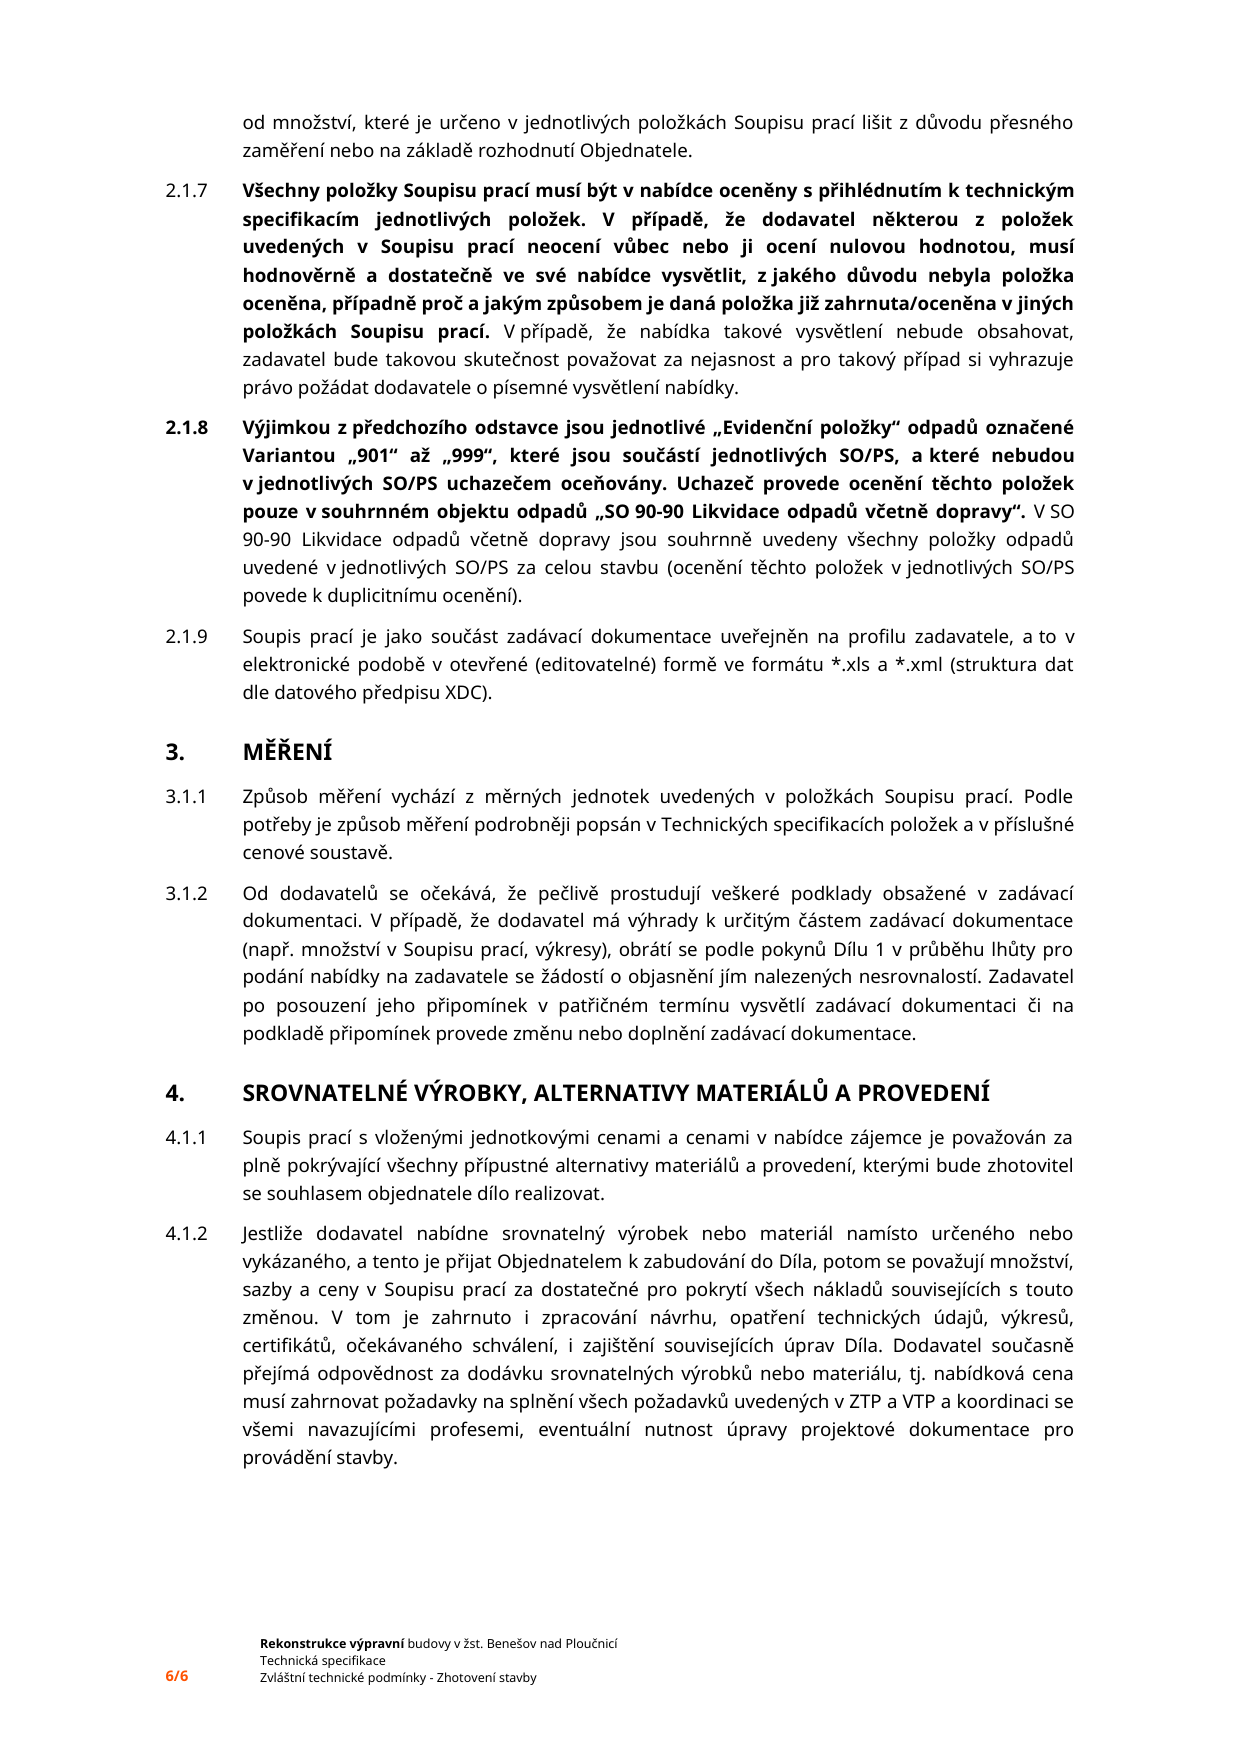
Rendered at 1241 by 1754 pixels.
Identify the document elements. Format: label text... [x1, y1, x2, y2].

text SROVNATELNÉ VÝROBKY, ALTERNATIVY MATERIÁLŮ A PROVEDENÍ [165, 1077, 1075, 1108]
text Výjimkou z předchozího odstavce jsou jednotlivé „Evidenční položky“ odpadů označené Variantou „901“ až „999“, které jsou součástí jednotlivých SO/PS, a které nebudou v jednotlivých SO/PS uchazečem oceňovány. Uchazeč provede ocenění těchto položek pouze v souhrnném objektu odpadů „SO 90-90 Likvidace odpadů včetně dopravy“. V SO 90-90 Likvidace odpadů včetně dopravy jsou souhrnně uvedeny všechny položky odpadů uvedené v jednotlivých SO/PS za celou stavbu (ocenění těchto položek v jednotlivých SO/PS povede k duplicitnímu ocenění). [165, 414, 1075, 608]
text Všechny položky Soupisu prací musí být v nabídce oceněny s přihlédnutím k technickým specifikacím jednotlivých položek. V případě, že dodavatel některou z položek uvedených v Soupisu prací neocení vůbec nebo ji ocení nulovou hodnotou, musí hodnověrně a dostatečně ve své nabídce vysvětlit, z jakého důvodu nebyla položka oceněna, případně proč a jakým způsobem je daná položka již zahrnuta/oceněna v jiných položkách Soupisu prací. V případě, že nabídka takové vysvětlení nebude obsahovat, zadavatel bude takovou skutečnost považovat za nejasnost a pro takový případ si vyhrazuje právo požádat dodavatele o písemné vysvětlení nabídky. [165, 178, 1075, 399]
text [165, 109, 1075, 163]
text Způsob měření vychází z měrných jednotek uvedených v položkách Soupisu prací. Podle potřeby je způsob měření podrobněji popsán v Technických specifikacích položek a v příslušné cenové soustavě. [165, 783, 1075, 865]
text Od dodavatelů se očekává, že pečlivě prostudují veškeré podklady obsažené v zadávací dokumentaci. V případě, že dodavatel má výhrady k určitým částem zadávací dokumentace (např. množství v Soupisu prací, výkresy), obrátí se podle pokynů Dílu 1 v průběhu lhůty pro podání nabídky na zadavatele se žádostí o objasnění jím nalezených nesrovnalostí. Zadavatel po posouzení jeho připomínek v patřičném termínu vysvětlí zadávací dokumentaci či na podkladě připomínek provede změnu nebo doplnění zadávací dokumentace. [165, 880, 1075, 1045]
text Jestliže dodavatel nabídne srovnatelný výrobek nebo materiál namísto určeného nebo vykázaného, a tento je přijat Objednatelem k zabudování do Díla, potom se považují množství, sazby a ceny v Soupisu prací za dostatečné pro pokrytí všech nákladů souvisejících s touto změnou. V tom je zahrnuto i zpracování návrhu, opatření technických údajů, výkresů, certifikátů, očekávaného schválení, i zajištění souvisejících úprav Díla. Dodavatel současně přejímá odpovědnost za dodávku srovnatelných výrobků nebo materiálu, tj. nabídková cena musí zahrnovat požadavky na splnění všech požadavků uvedených v ZTP a VTP a koordinaci se všemi navazujícími profesemi, eventuální nutnost úpravy projektové dokumentace pro provádění stavby. [165, 1221, 1075, 1470]
text MĚŘENÍ [165, 736, 1075, 768]
text Soupis prací je jako součást zadávací dokumentace uveřejněn na profilu zadavatele, a to v elektronické podobě v otevřené (editovatelné) formě ve formátu *.xls a *.xml (struktura dat dle datového předpisu XDC). [165, 623, 1075, 705]
text Soupis prací s vloženými jednotkovými cenami a cenami v nabídce zájemce je považován za plně pokrývající všechny přípustné alternativy materiálů a provedení, kterými bude zhotovitel se souhlasem objednatele dílo realizovat. [165, 1124, 1075, 1206]
